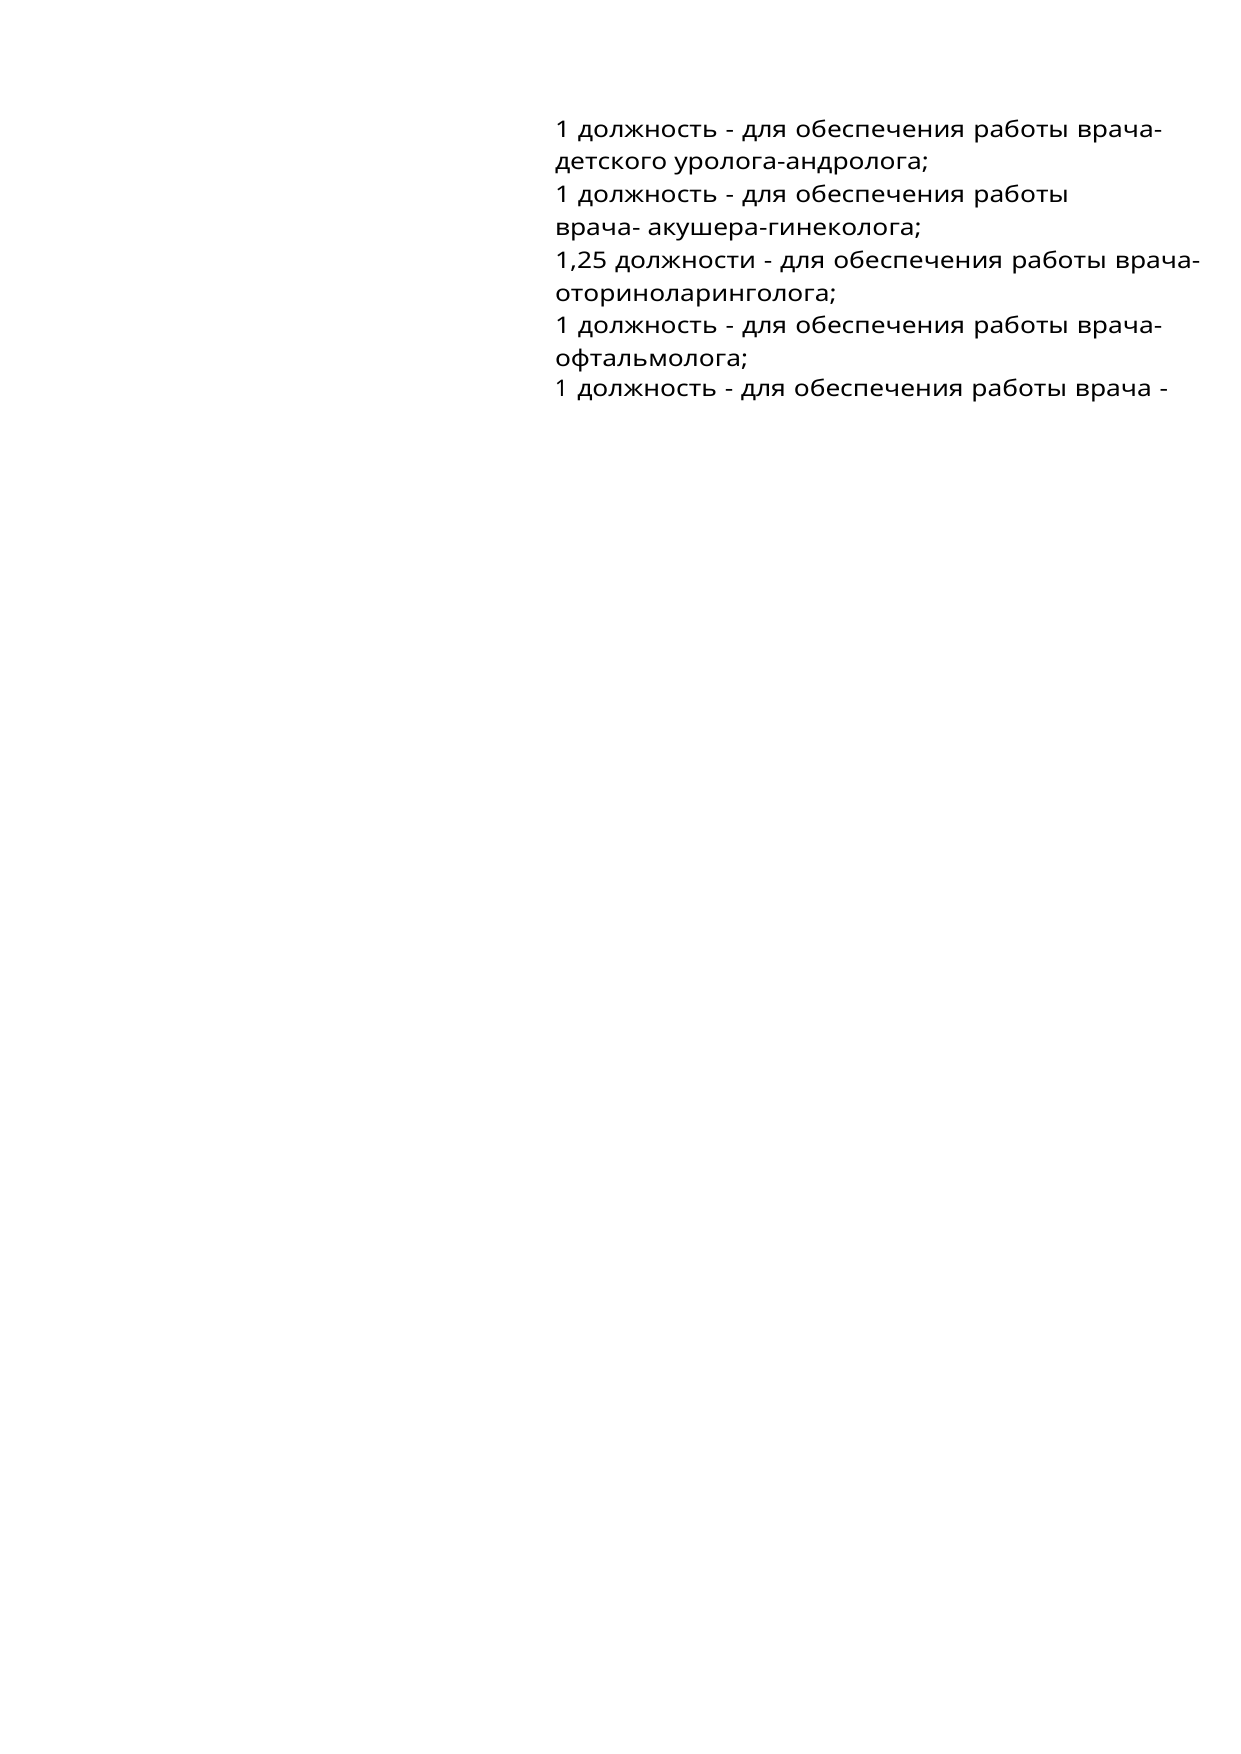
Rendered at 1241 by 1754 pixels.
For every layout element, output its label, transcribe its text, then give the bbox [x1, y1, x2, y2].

list должность - для обеспечения работы врача - [554, 375, 1228, 401]
text 1,25 должности - для обеспечения работы врача- оториноларинголога; [555, 244, 1228, 308]
text 1 должность - для обеспечения работы врача- детского уролога-андролога; [555, 112, 1228, 177]
text 1 должность - для обеспечения работы врача- офтальмолога; [555, 309, 1228, 373]
text 1 должность - для обеспечения работы врача- акушера-гинеколога; [555, 178, 1134, 242]
